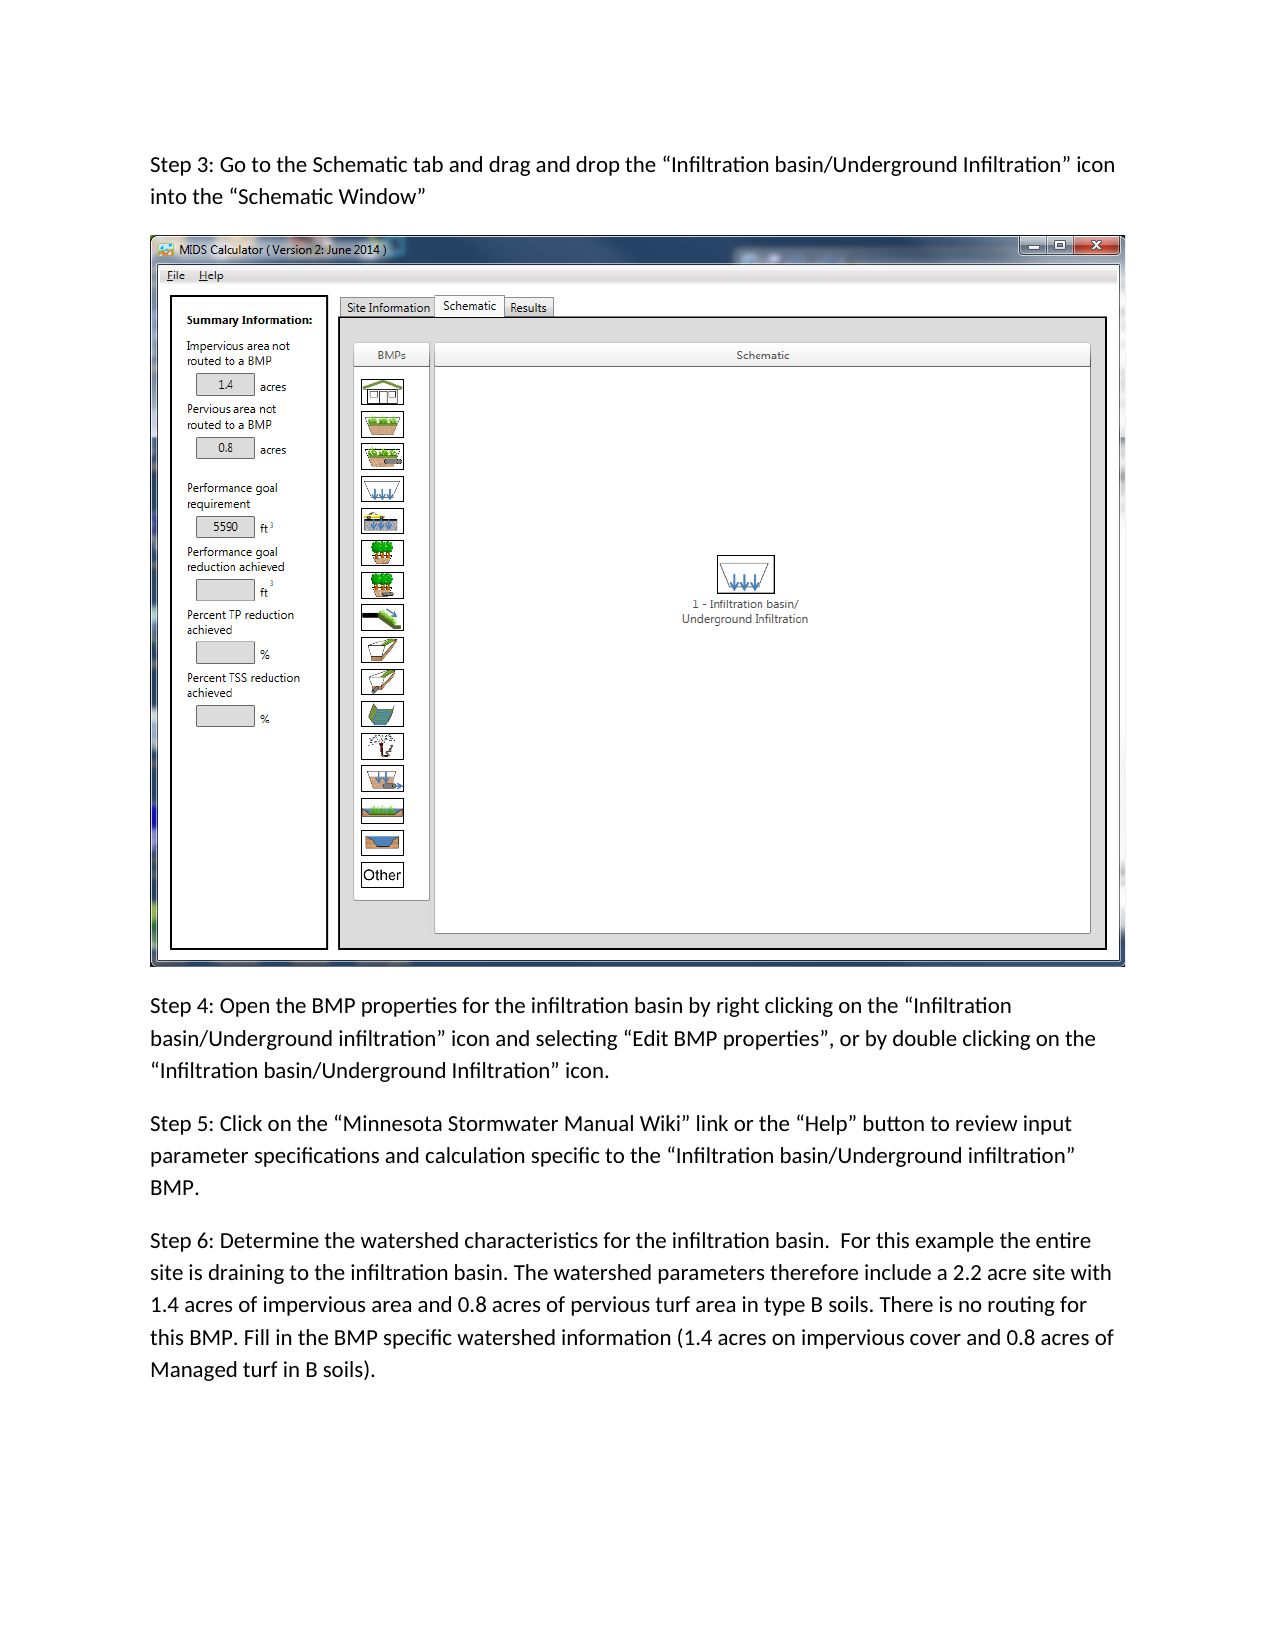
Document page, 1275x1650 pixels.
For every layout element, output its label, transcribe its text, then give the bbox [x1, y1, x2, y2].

text Step 3: Go to the Schematic tab and drag and drop the “Infiltration basin/Underground Infiltration” icon into the “Schematic Window” [150, 150, 1125, 210]
text Step 4: Open the BMP properties for the infiltration basin by right clicking on the “Infiltration basin/Underground infiltration” icon and selecting “Edit BMP properties”, or by double clicking on the “Infiltration basin/Underground Infiltration” icon. [150, 991, 1125, 1084]
picture [150, 235, 1125, 967]
text Step 6: Determine the watershed characteristics for the infiltration basin. For this example the entire site is draining to the infiltration basin. The watershed parameters therefore include a 2.2 acre site with 1.4 acres of impervious area and 0.8 acres of pervious turf area in type B soils. There is no routing for this BMP. Fill in the BMP specific watershed information (1.4 acres on impervious cover and 0.8 acres of Managed turf in B soils). [150, 1226, 1125, 1383]
text Step 5: Click on the “Minnesota Stormwater Manual Wiki” link or the “Help” button to review input parameter specifications and calculation specific to the “Infiltration basin/Underground infiltration” BMP. [150, 1109, 1125, 1201]
